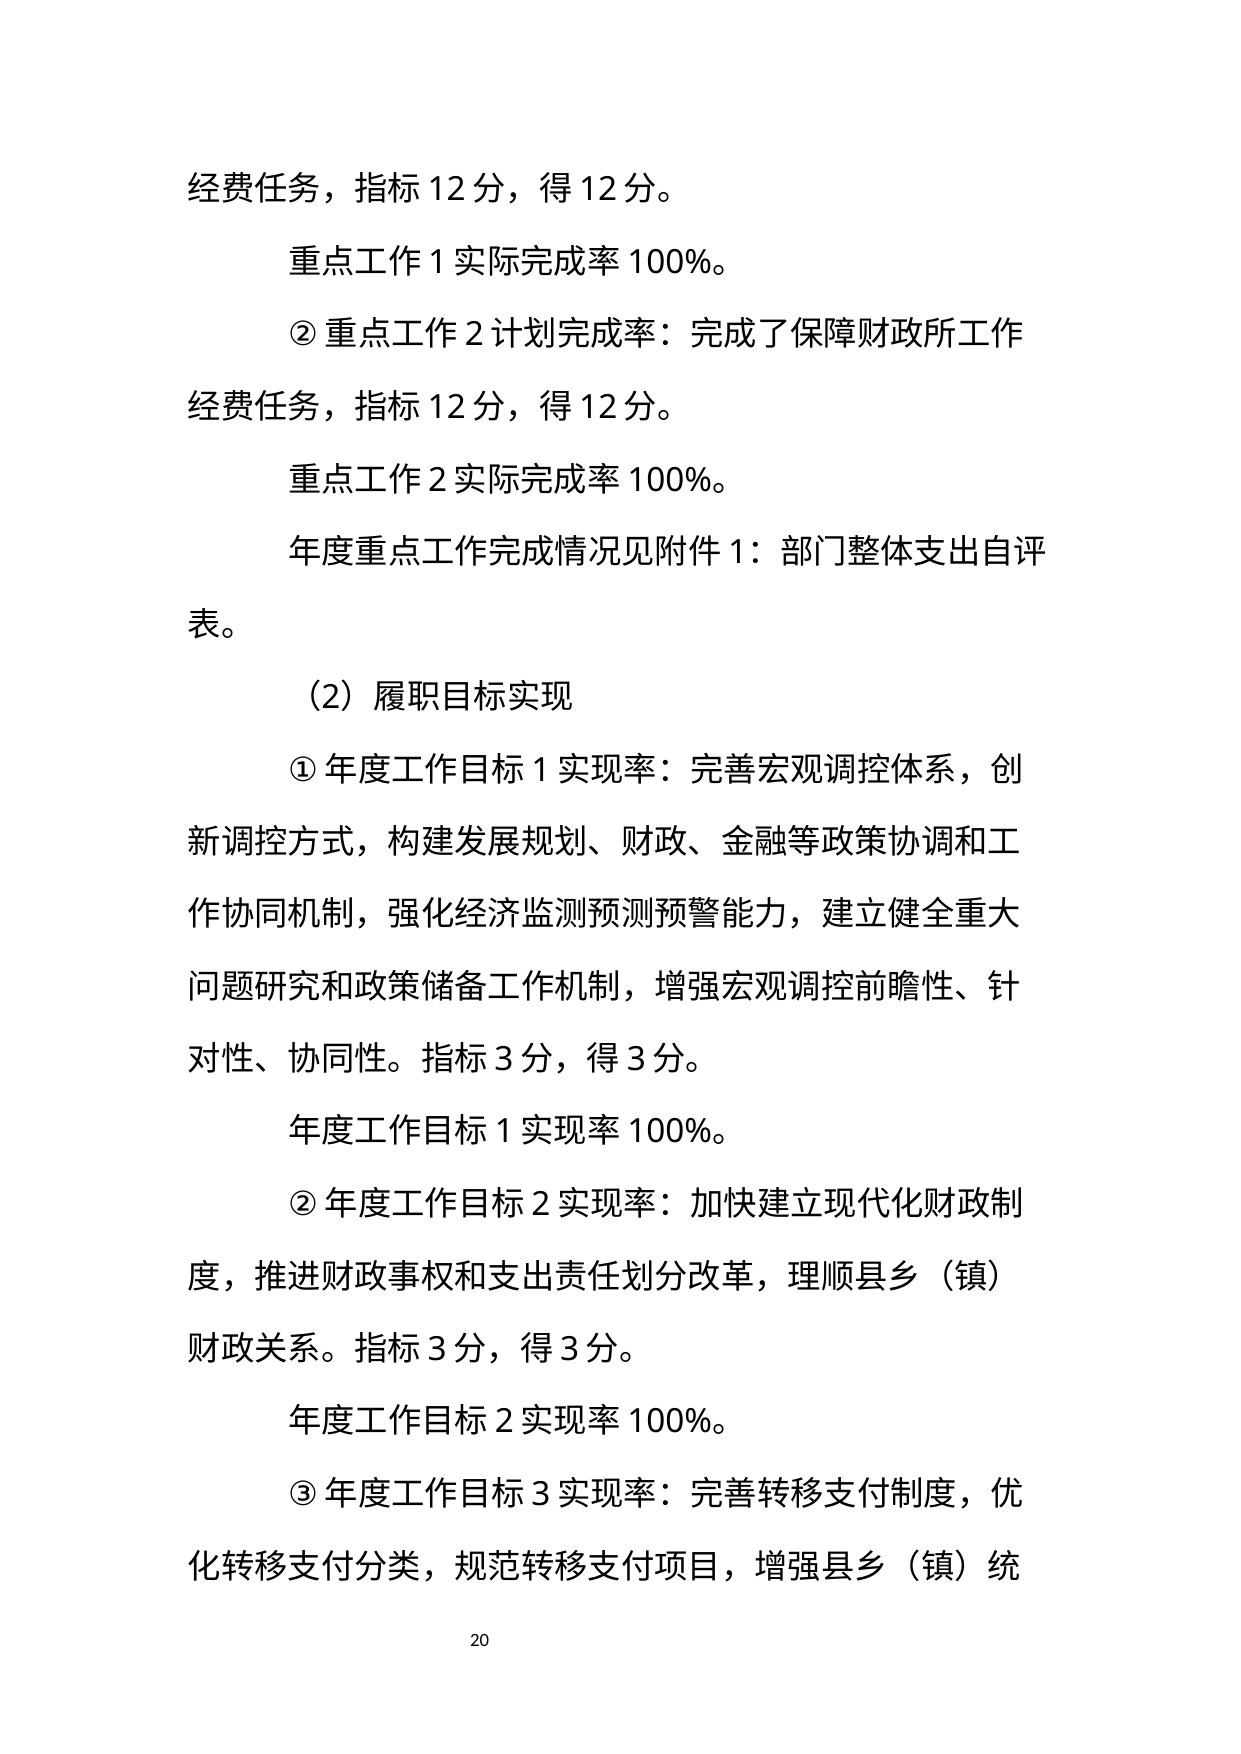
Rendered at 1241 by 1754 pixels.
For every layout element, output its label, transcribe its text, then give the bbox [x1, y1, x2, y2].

text 年度工作目标1实现率100%。 [187, 1104, 1053, 1153]
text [187, 162, 1053, 210]
text 年度重点工作完成情况见附件1：部门整体支出自评表。 [187, 525, 1053, 646]
text 重点工作2实际完成率100%。 [187, 452, 1053, 501]
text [187, 1467, 1053, 1588]
text ①年度工作目标1实现率：完善宏观调控体系，创新调控方式，构建发展规划、财政、金融等政策协调和工作协同机制，强化经济监测预测预警能力，建立健全重大问题研究和政策储备工作机制，增强宏观调控前瞻性、针对性、协同性。指标3分，得3分。 [187, 742, 1053, 1080]
text ②重点工作2计划完成率：完成了保障财政所工作经费任务，指标12分，得12分。 [187, 307, 1053, 428]
text 年度工作目标2实现率100%。 [187, 1394, 1053, 1443]
text ②年度工作目标2实现率：加快建立现代化财政制度，推进财政事权和支出责任划分改革，理顺县乡（镇）财政关系。指标3分，得3分。 [187, 1177, 1053, 1370]
text 重点工作1实际完成率100%。 [187, 234, 1053, 283]
text （2）履职目标实现 [187, 670, 1053, 718]
